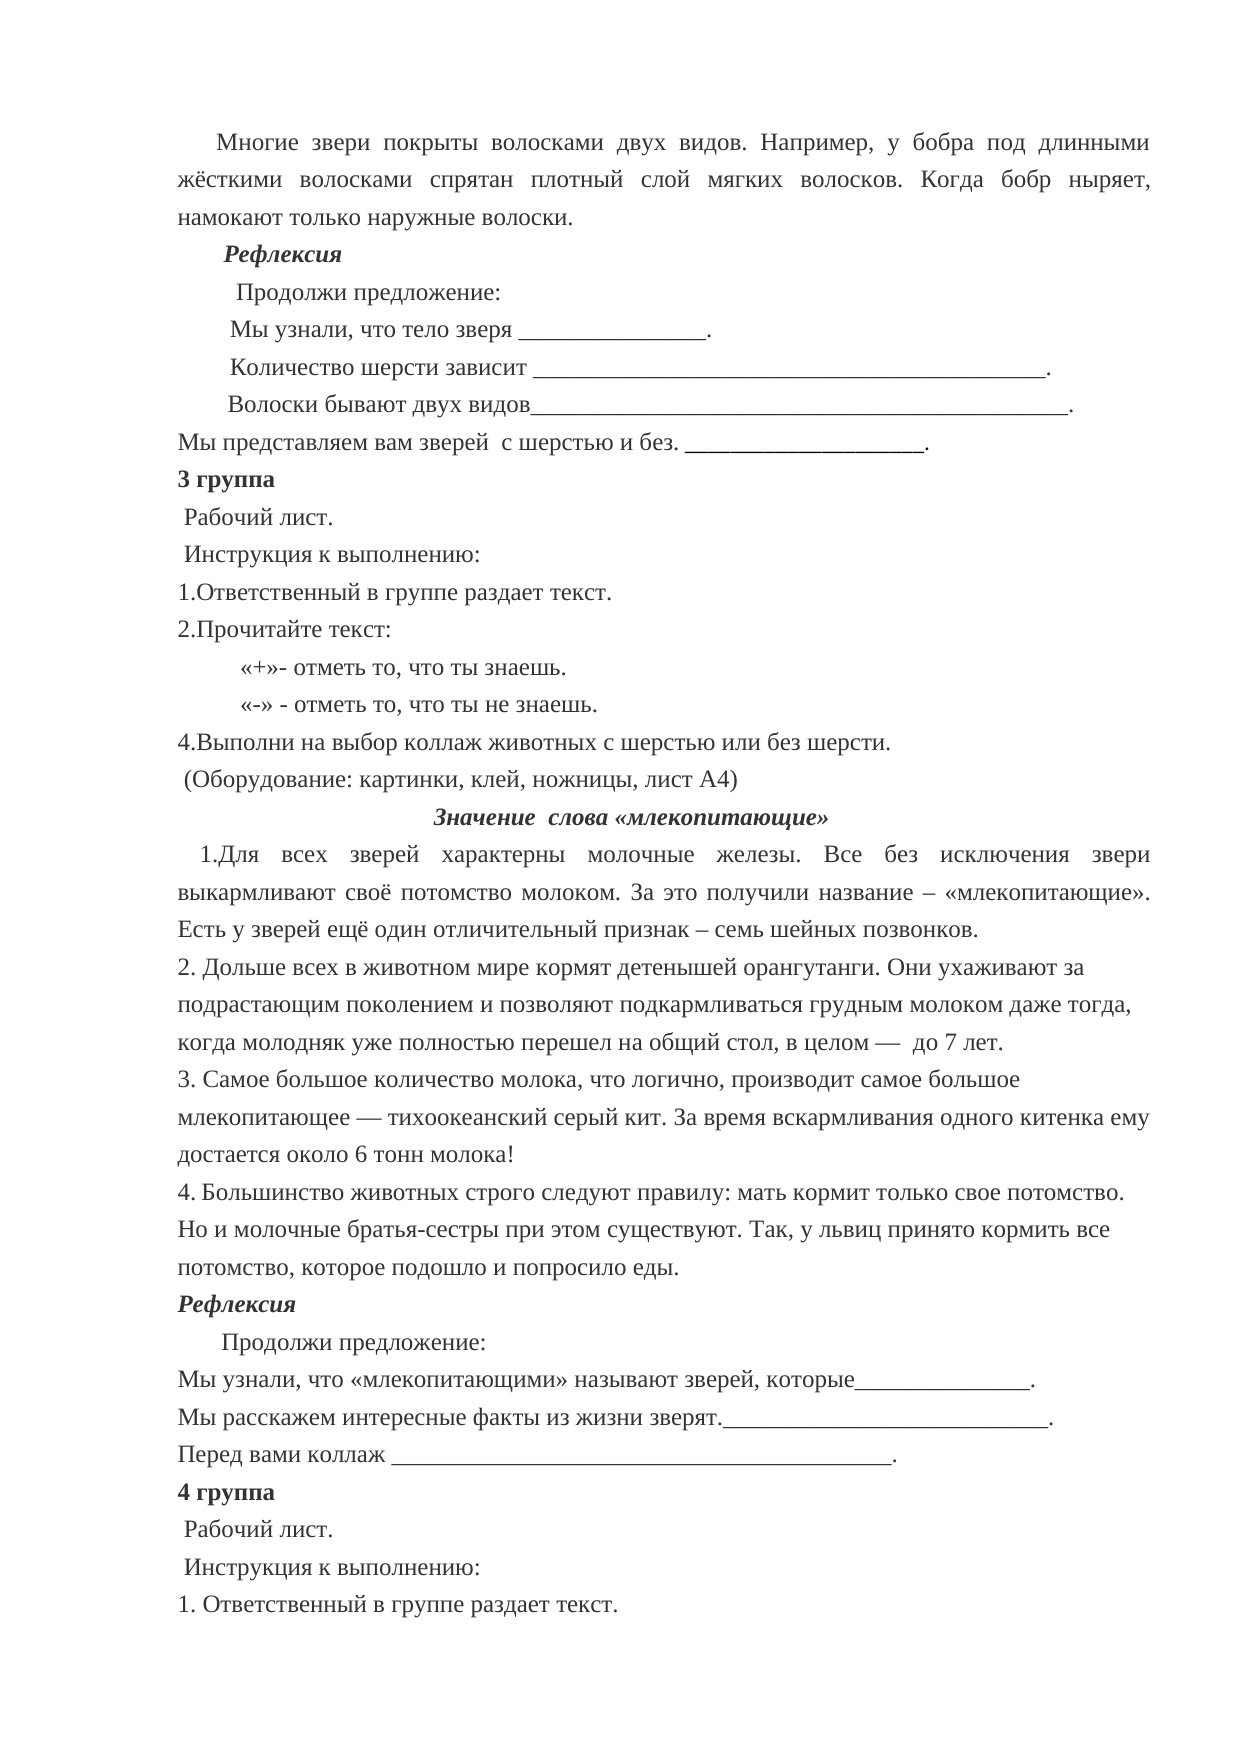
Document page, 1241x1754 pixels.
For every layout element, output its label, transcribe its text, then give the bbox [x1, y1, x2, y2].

text Продолжи предложение: [192, 268, 1152, 306]
text Рабочий лист. [177, 493, 1152, 531]
text Значение слова «млекопитающие» [177, 793, 1152, 831]
text 1. Ответственный в группе раздает текст. [177, 1581, 1152, 1618]
text Мы представляем вам зверей с шерстью и без. _____________________. [177, 418, 1152, 456]
text 4. Большинство животных строго следуют правилу: мать кормит только свое потомство. Но и молочные братья-сестры при этом существуют. Так, у львиц принято кормить все потомство, которое подошло и попросило еды. [177, 1168, 1152, 1281]
text Многие звери покрыты волосками двух видов. Например, у бобра под длинными жёсткими волосками спрятан плотный слой мягких волосков. Когда бобр ныряет, намокают только наружные волоски. [177, 118, 1152, 231]
text Инструкция к выполнению: [177, 1543, 1152, 1581]
text Рабочий лист. [177, 1506, 1152, 1543]
text Мы расскажем интересные факты из жизни зверят.__________________________. [177, 1393, 1152, 1431]
text 2. Дольше всех в животном мире кормят детенышей орангутанги. Они ухаживают за подрастающим поколением и позволяют подкармливаться грудным молоком даже тогда, когда молодняк уже полностью перешел на общий стол, в целом — до 7 лет. [177, 943, 1152, 1056]
text Рефлексия [192, 231, 1152, 268]
text 4.Выполни на выбор коллаж животных с шерстью или без шерсти. [177, 718, 1152, 756]
text 4 группа [177, 1468, 1152, 1506]
text Волоски бывают двух видов___________________________________________. [177, 381, 1152, 418]
text «+»- отметь то, что ты знаешь. [177, 643, 1152, 681]
text Продолжи предложение: [177, 1318, 1152, 1356]
text 1.Ответственный в группе раздает текст. [177, 568, 1152, 606]
text Перед вами коллаж ________________________________________. [177, 1431, 1152, 1468]
text Рефлексия [177, 1281, 1152, 1318]
text 3. Самое большое количество молока, что логично, производит самое большое млекопитающее — тихоокеанский серый кит. За время вскармливания одного китенка ему достается около 6 тонн молока! [177, 1056, 1152, 1168]
text (Оборудование: картинки, клей, ножницы, лист А4) [177, 756, 1152, 793]
text 3 группа [177, 456, 1152, 493]
text 2.Прочитайте текст: [177, 606, 1152, 643]
list Количество шерсти зависит _________________________________________. [229, 343, 1152, 381]
text 1.Для всех зверей характерны молочные железы. Все без исключения звери выкармливают своё потомство молоком. За это получили название – «млекопитающие». Есть у зверей ещё один отличительный признак – семь шейных позвонков. [177, 831, 1152, 943]
list Мы узнали, что тело зверя _______________. [229, 306, 1152, 343]
text Мы узнали, что «млекопитающими» называют зверей, которые______________. [177, 1356, 1152, 1393]
text «-» - отметь то, что ты не знаешь. [177, 681, 1152, 718]
text Инструкция к выполнению: [177, 531, 1152, 568]
